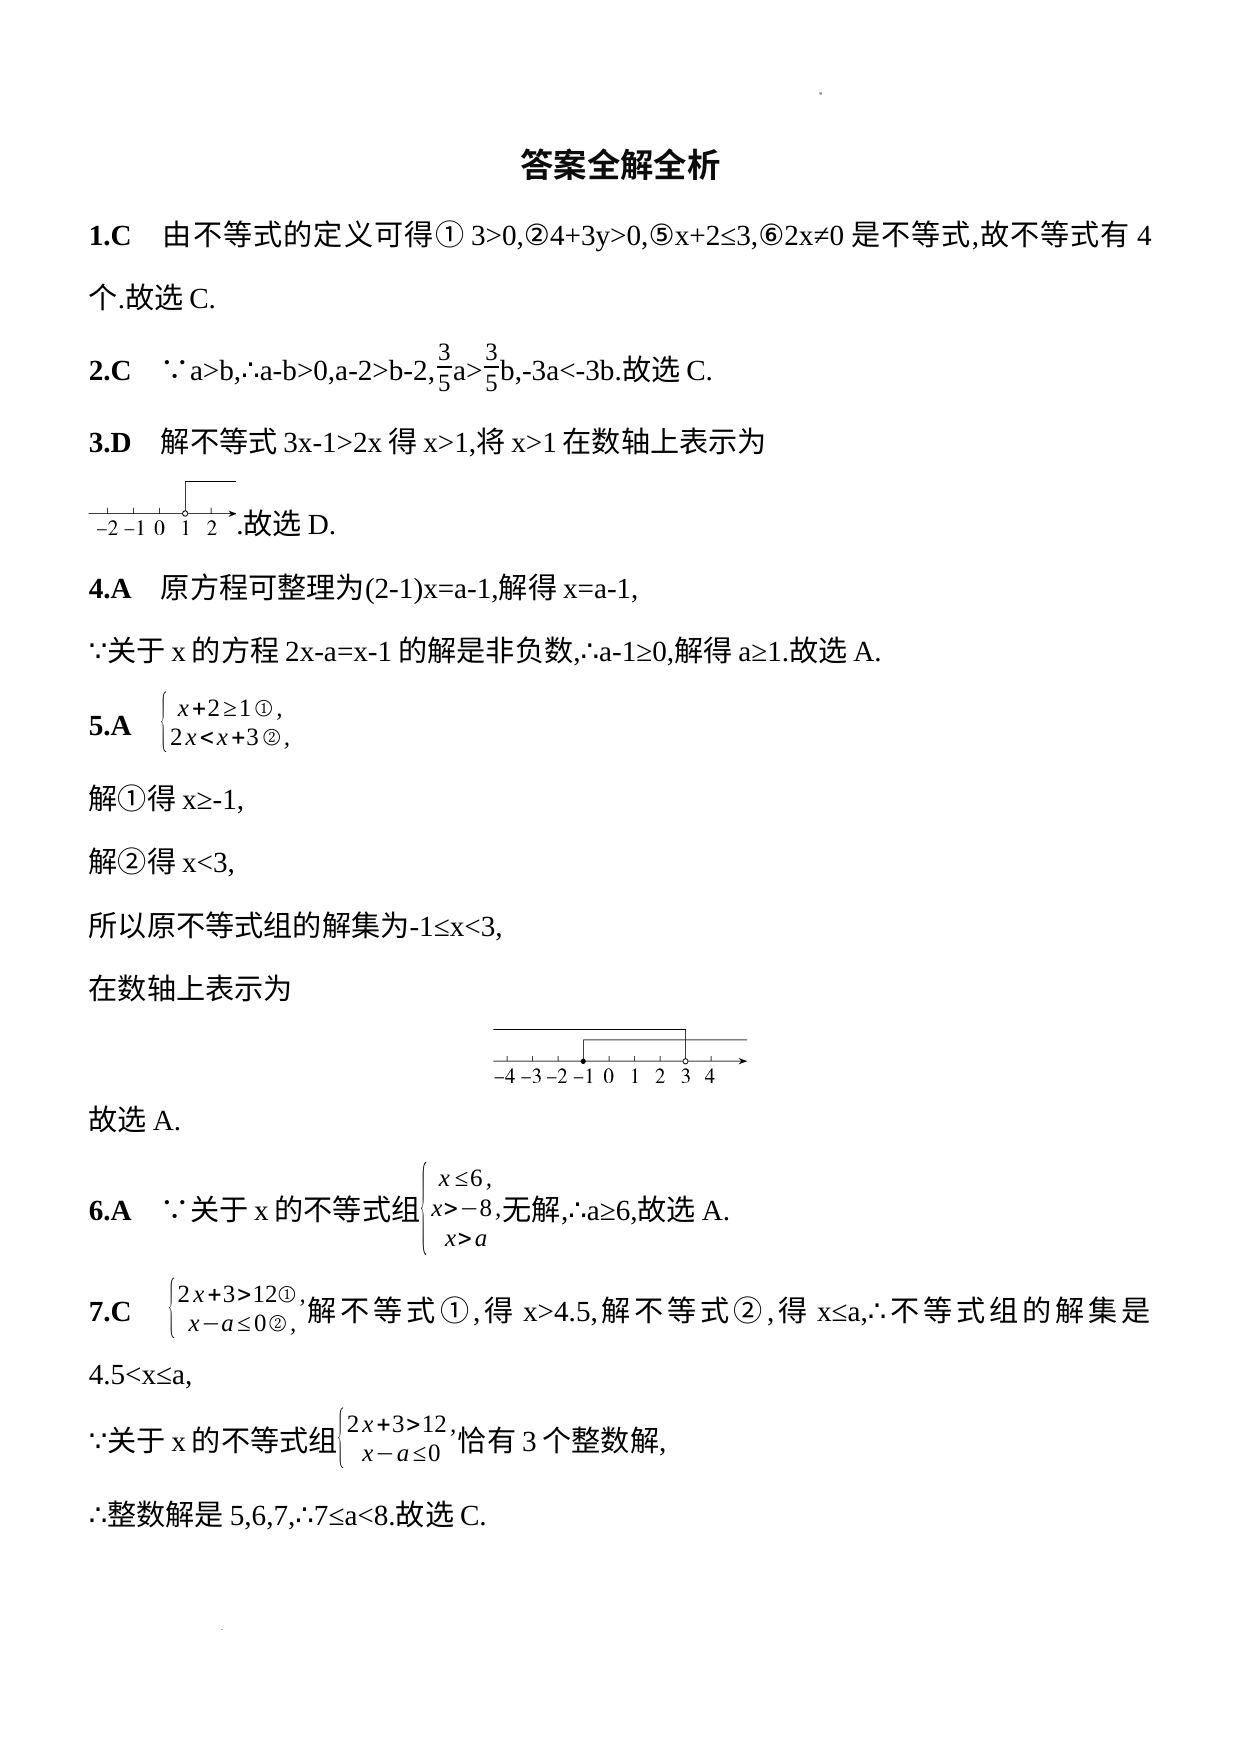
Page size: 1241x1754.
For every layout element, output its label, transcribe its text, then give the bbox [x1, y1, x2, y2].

text ∵关于x的不等式组恰有3个整数解, [88, 1407, 1152, 1471]
text 3.D 解不等式3x-1>2x得x>1,将x>1在数轴上表示为 [88, 418, 1152, 460]
text 答案全解全析 [88, 139, 1152, 187]
text 7.C 解不等式①,得x>4.5,解不等式②,得x≤a,∴不等式组的解集是4.5<x≤a, [88, 1277, 1152, 1391]
text 在数轴上表示为 [88, 966, 1152, 1008]
text 解①得x≥-1, [88, 776, 1152, 818]
text 5.A [88, 691, 1152, 754]
text 解②得x<3, [88, 839, 1152, 881]
picture [88, 481, 237, 535]
text 4.A 原方程可整理为(2-1)x=a-1,解得x=a-1, [88, 564, 1152, 607]
text 1.C 由不等式的定义可得①3>0,②4+3y>0,⑤x+2≤3,⑥2x≠0是不等式,故不等式有4个.故选C. [88, 211, 1152, 317]
text 所以原不等式组的解集为-1≤x<3, [88, 902, 1152, 945]
text 6.A ∵关于x的不等式组无解,∴a≥6,故选A. [88, 1160, 1152, 1256]
picture [493, 1029, 748, 1083]
text ∴整数解是5,6,7,∴7≤a<8.故选C. [88, 1492, 1152, 1534]
text 故选A. [88, 1096, 1152, 1139]
text 2.C ∵a>b,∴a-b>0,a-2>b-2,a>b,-3a<-3b.故选C. [88, 338, 1152, 397]
text ∵关于x的方程2x-a=x-1的解是非负数,∴a-1≥0,解得a≥1.故选A. [88, 628, 1152, 670]
text .故选D. [88, 482, 1152, 543]
